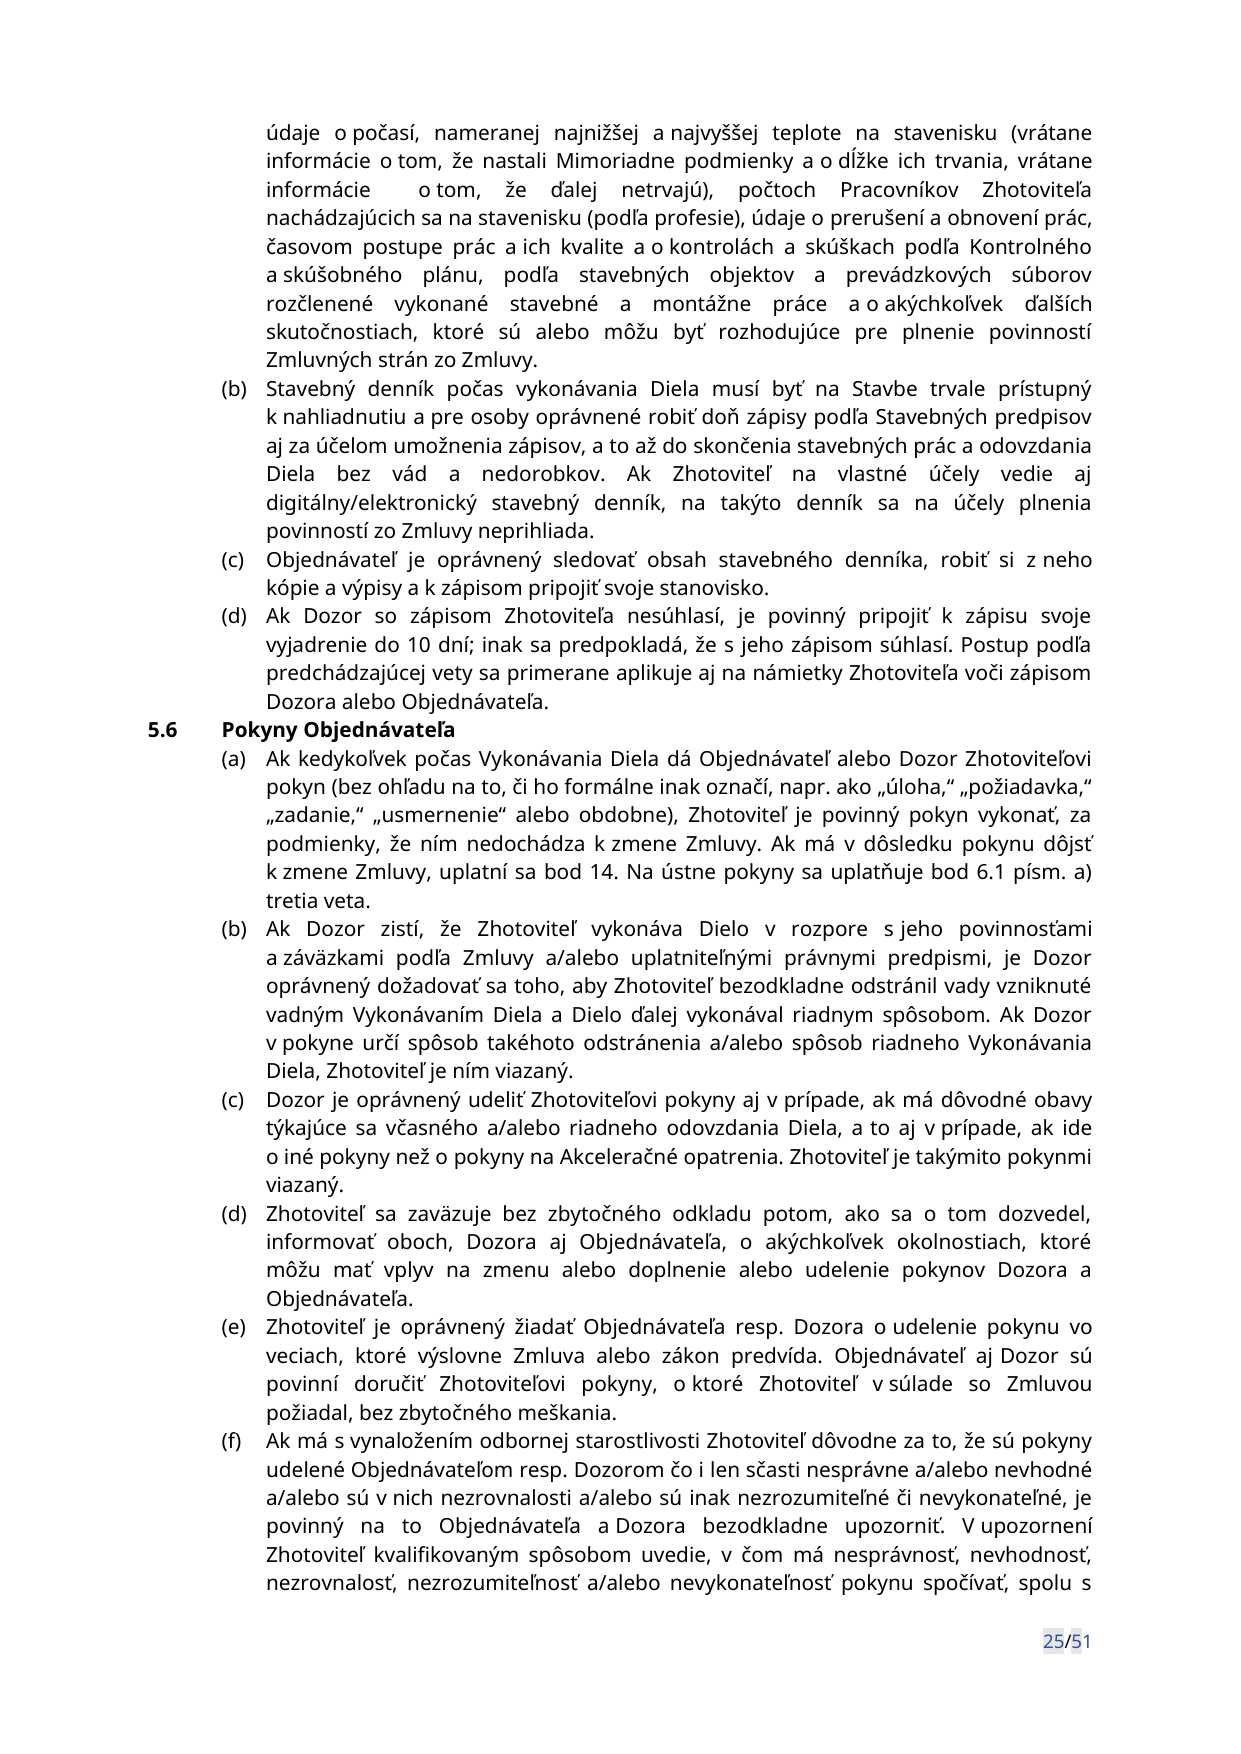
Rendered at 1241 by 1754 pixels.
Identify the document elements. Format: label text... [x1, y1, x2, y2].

text (d) Ak Dozor so zápisom Zhotoviteľa nesúhlasí, je povinný pripojiť k zápisu svoje vyjadrenie do 10 dní; inak sa predpokladá, že s jeho zápisom súhlasí. Postup podľa predchádzajúcej vety sa primerane aplikuje aj na námietky Zhotoviteľa voči zápisom Dozora alebo Objednávateľa. [221, 602, 1093, 715]
list Zhotoviteľ je oprávnený žiadať Objednávateľa resp. Dozora o udelenie pokynu vo veciach, ktoré výslovne Zmluva alebo zákon predvída. Objednávateľ aj Dozor sú povinní doručiť Zhotoviteľovi pokyny, o ktoré Zhotoviteľ v súlade so Zmluvou požiadal, bez zbytočného meškania. [221, 1312, 1093, 1426]
text (b) Stavebný denník počas vykonávania Diela musí byť na Stavbe trvale prístupný k nahliadnutiu a pre osoby oprávnené robiť doň zápisy podľa Stavebných predpisov aj za účelom umožnenia zápisov, a to až do skončenia stavebných prác a odovzdania Diela bez vád a nedorobkov. Ak Zhotoviteľ na vlastné účely vedie aj digitálny/elektronický stavebný denník, na takýto denník sa na účely plnenia povinností zo Zmluvy neprihliada. [221, 374, 1093, 545]
text 5.6 Pokyny Objednávateľa [148, 715, 1093, 744]
list Ak Dozor zistí, že Zhotoviteľ vykonáva Dielo v rozpore s jeho povinnosťami a záväzkami podľa Zmluvy a/alebo uplatniteľnými právnymi predpismi, je Dozor oprávnený dožadovať sa toho, aby Zhotoviteľ bezodkladne odstránil vady vzniknuté vadným Vykonávaním Diela a Dielo ďalej vykonával riadnym spôsobom. Ak Dozor v pokyne určí spôsob takéhoto odstránenia a/alebo spôsob riadneho Vykonávania Diela, Zhotoviteľ je ním viazaný. [221, 914, 1093, 1085]
text (c) Objednávateľ je oprávnený sledovať obsah stavebného denníka, robiť si z neho kópie a výpisy a k zápisom pripojiť svoje stanovisko. [221, 545, 1093, 602]
list Zhotoviteľ sa zaväzuje bez zbytočného odkladu potom, ako sa o tom dozvedel, informovať oboch, Dozora aj Objednávateľa, o akýchkoľvek okolnostiach, ktoré môžu mať vplyv na zmenu alebo doplnenie alebo udelenie pokynov Dozora a Objednávateľa. [221, 1199, 1093, 1312]
list Dozor je oprávnený udeliť Zhotoviteľovi pokyny aj v prípade, ak má dôvodné obavy týkajúce sa včasného a/alebo riadneho odovzdania Diela, a to aj v prípade, ak ide o iné pokyny než o pokyny na Akceleračné opatrenia. Zhotoviteľ je takýmito pokynmi viazaný. [221, 1085, 1093, 1199]
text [221, 118, 1093, 374]
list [221, 1426, 1093, 1597]
list Ak kedykoľvek počas Vykonávania Diela dá Objednávateľ alebo Dozor Zhotoviteľovi pokyn (bez ohľadu na to, či ho formálne inak označí, napr. ako „úloha,“ „požiadavka,“ „zadanie,“ „usmernenie“ alebo obdobne), Zhotoviteľ je povinný pokyn vykonať, za podmienky, že ním nedochádza k zmene Zmluvy. Ak má v dôsledku pokynu dôjsť k zmene Zmluvy, uplatní sa bod 14. Na ústne pokyny sa uplatňuje bod 6.1 písm. a) tretia veta. [221, 744, 1093, 914]
